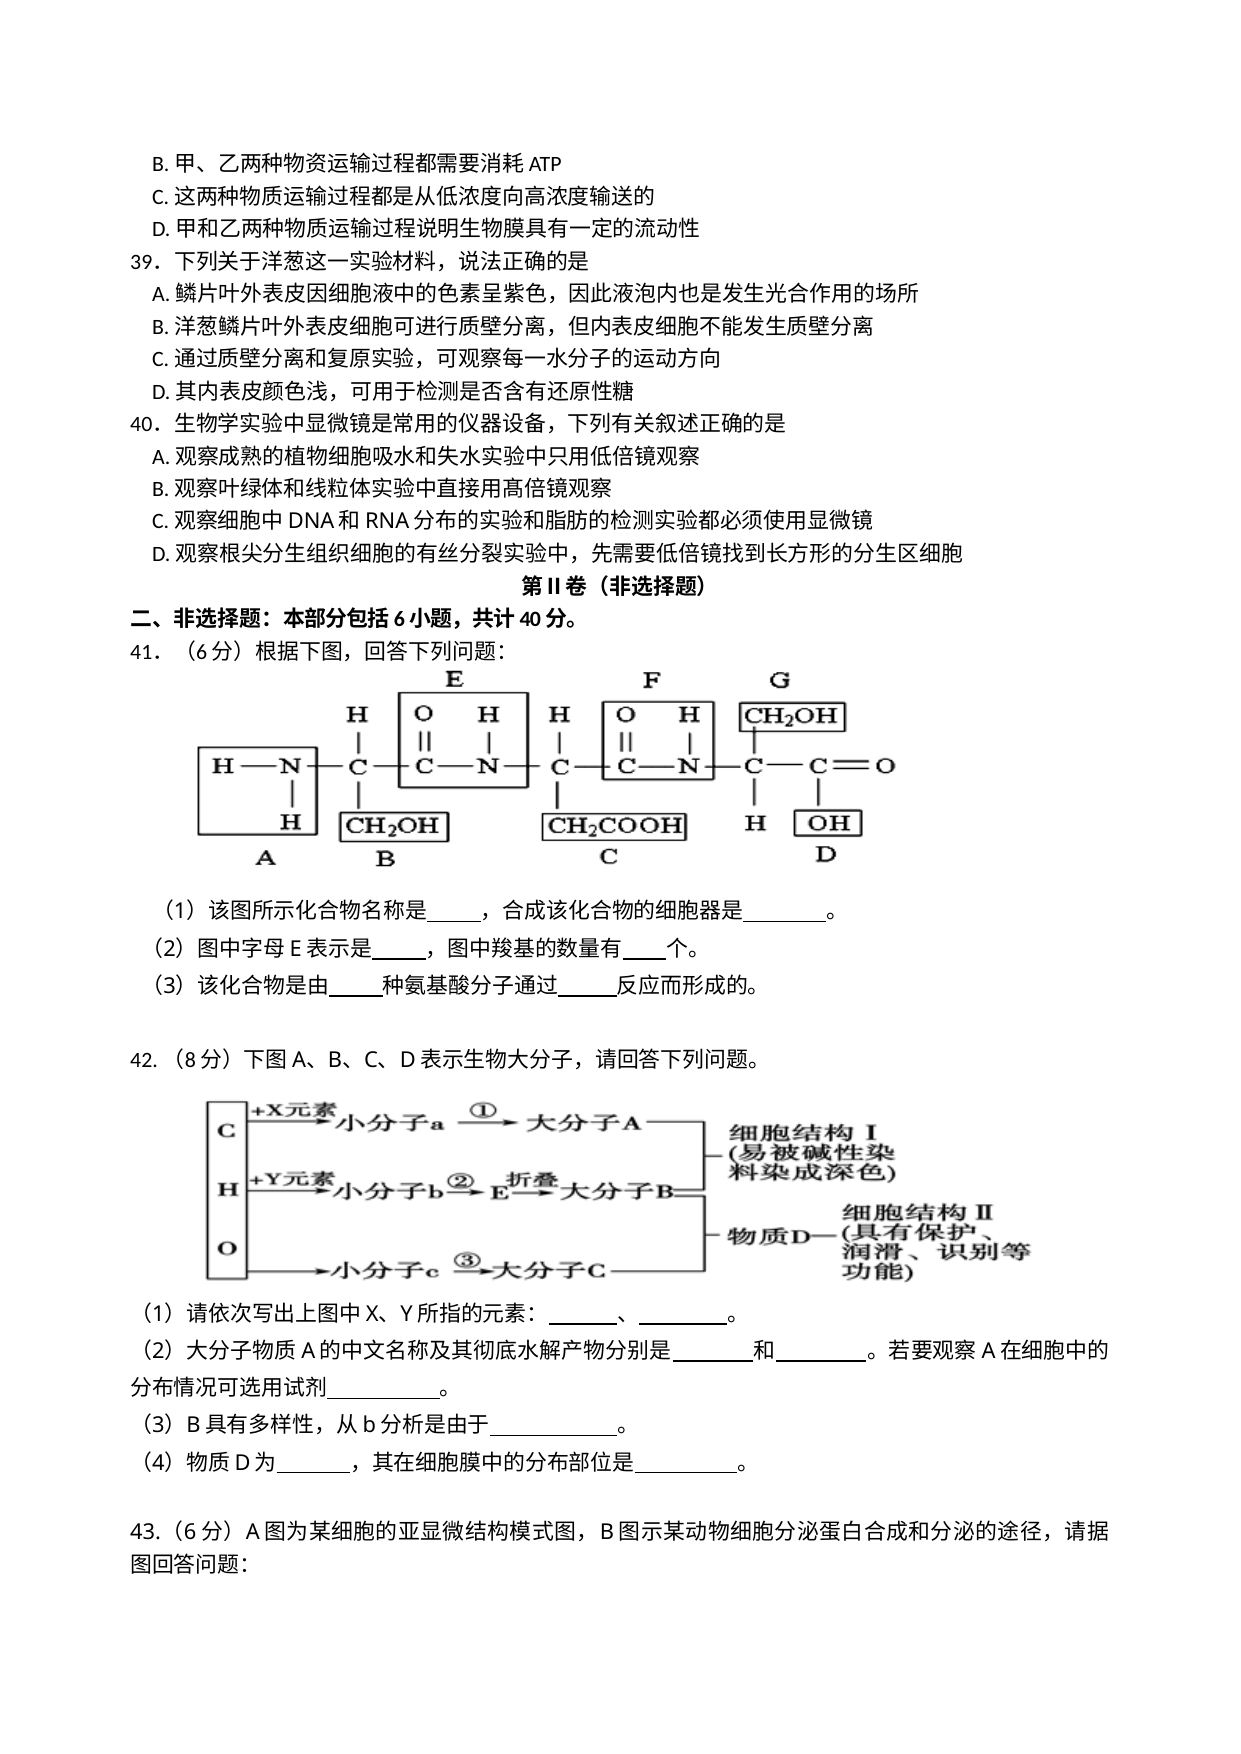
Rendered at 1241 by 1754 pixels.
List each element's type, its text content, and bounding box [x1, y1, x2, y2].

text 42. （8分）下图A、B、C、D表示生物大分子，请回答下列问题。 [130, 1042, 1110, 1074]
text （4）物质D为 ，其在细胞膜中的分布部位是 。 [130, 1444, 1110, 1477]
text A. 鳞片叶外表皮因细胞液中的色素呈紫色，因此液泡内也是发生光合作用的场所 [130, 276, 1110, 308]
picture [176, 668, 905, 873]
text C. 通过质壁分离和复原实验，可观察每一水分子的运动方向 [130, 341, 1110, 373]
text B. 观察叶绿体和线粒体实验中直接用髙倍镜观察 [130, 471, 1110, 503]
text （2）图中字母E表示是 ，图中羧基的数量有 个。 [130, 930, 1110, 963]
text 39．下列关于洋葱这一实验材料，说法正确的是 [130, 243, 1110, 276]
text D. 观察根尖分生组织细胞的有丝分裂实验中，先需要低倍镜找到长方形的分生区细胞 [130, 536, 1110, 568]
text D. 其内表皮颜色浅，可用于检测是否含有还原性糖 [130, 373, 1110, 406]
text D. 甲和乙两种物质运输过程说明生物膜具有一定的流动性 [130, 211, 1110, 243]
text （3）B具有多样性，从b分析是由于 。 [130, 1407, 1110, 1439]
text A. 观察成熟的植物细胞吸水和失水实验中只用低倍镜观察 [130, 438, 1110, 471]
text 二、非选择题：本部分包括6小题，共计40分。 [130, 601, 1110, 633]
text C. 这两种物质运输过程都是从低浓度向高浓度输送的 [130, 178, 1110, 211]
text B. 甲、乙两种物资运输过程都需要消耗ATP [130, 146, 1110, 178]
text （1）该图所示化合物名称是 ，合成该化合物的细胞器是 。 [130, 893, 1110, 926]
text （1）请依次写出上图中X、Y所指的元素： 、 。 [130, 1295, 1110, 1328]
text C. 观察细胞中DNA和RNA分布的实验和脂肪的检测实验都必须使用显微镜 [130, 503, 1110, 536]
text 第Ⅱ卷（非选择题） [130, 568, 1110, 601]
text B. 洋葱鳞片叶外表皮细胞可进行质壁分离，但内表皮细胞不能发生质壁分离 [130, 308, 1110, 341]
picture [168, 1090, 1041, 1292]
text 43.（6分）A图为某细胞的亚显微结构模式图，B图示某动物细胞分泌蛋白合成和分泌的途径，请据图回答问题： [130, 1514, 1110, 1579]
text 41．（6分）根据下图，回答下列问题： [130, 633, 1110, 666]
text （3）该化合物是由 种氨基酸分子通过 反应而形成的。 [130, 968, 1110, 1000]
text 40．生物学实验中显微镜是常用的仪器设备，下列有关叙述正确的是 [130, 406, 1110, 438]
text （2）大分子物质A的中文名称及其彻底水解产物分别是 和 。若要观察A在细胞中的分布情况可选用试剂 。 [130, 1333, 1110, 1402]
